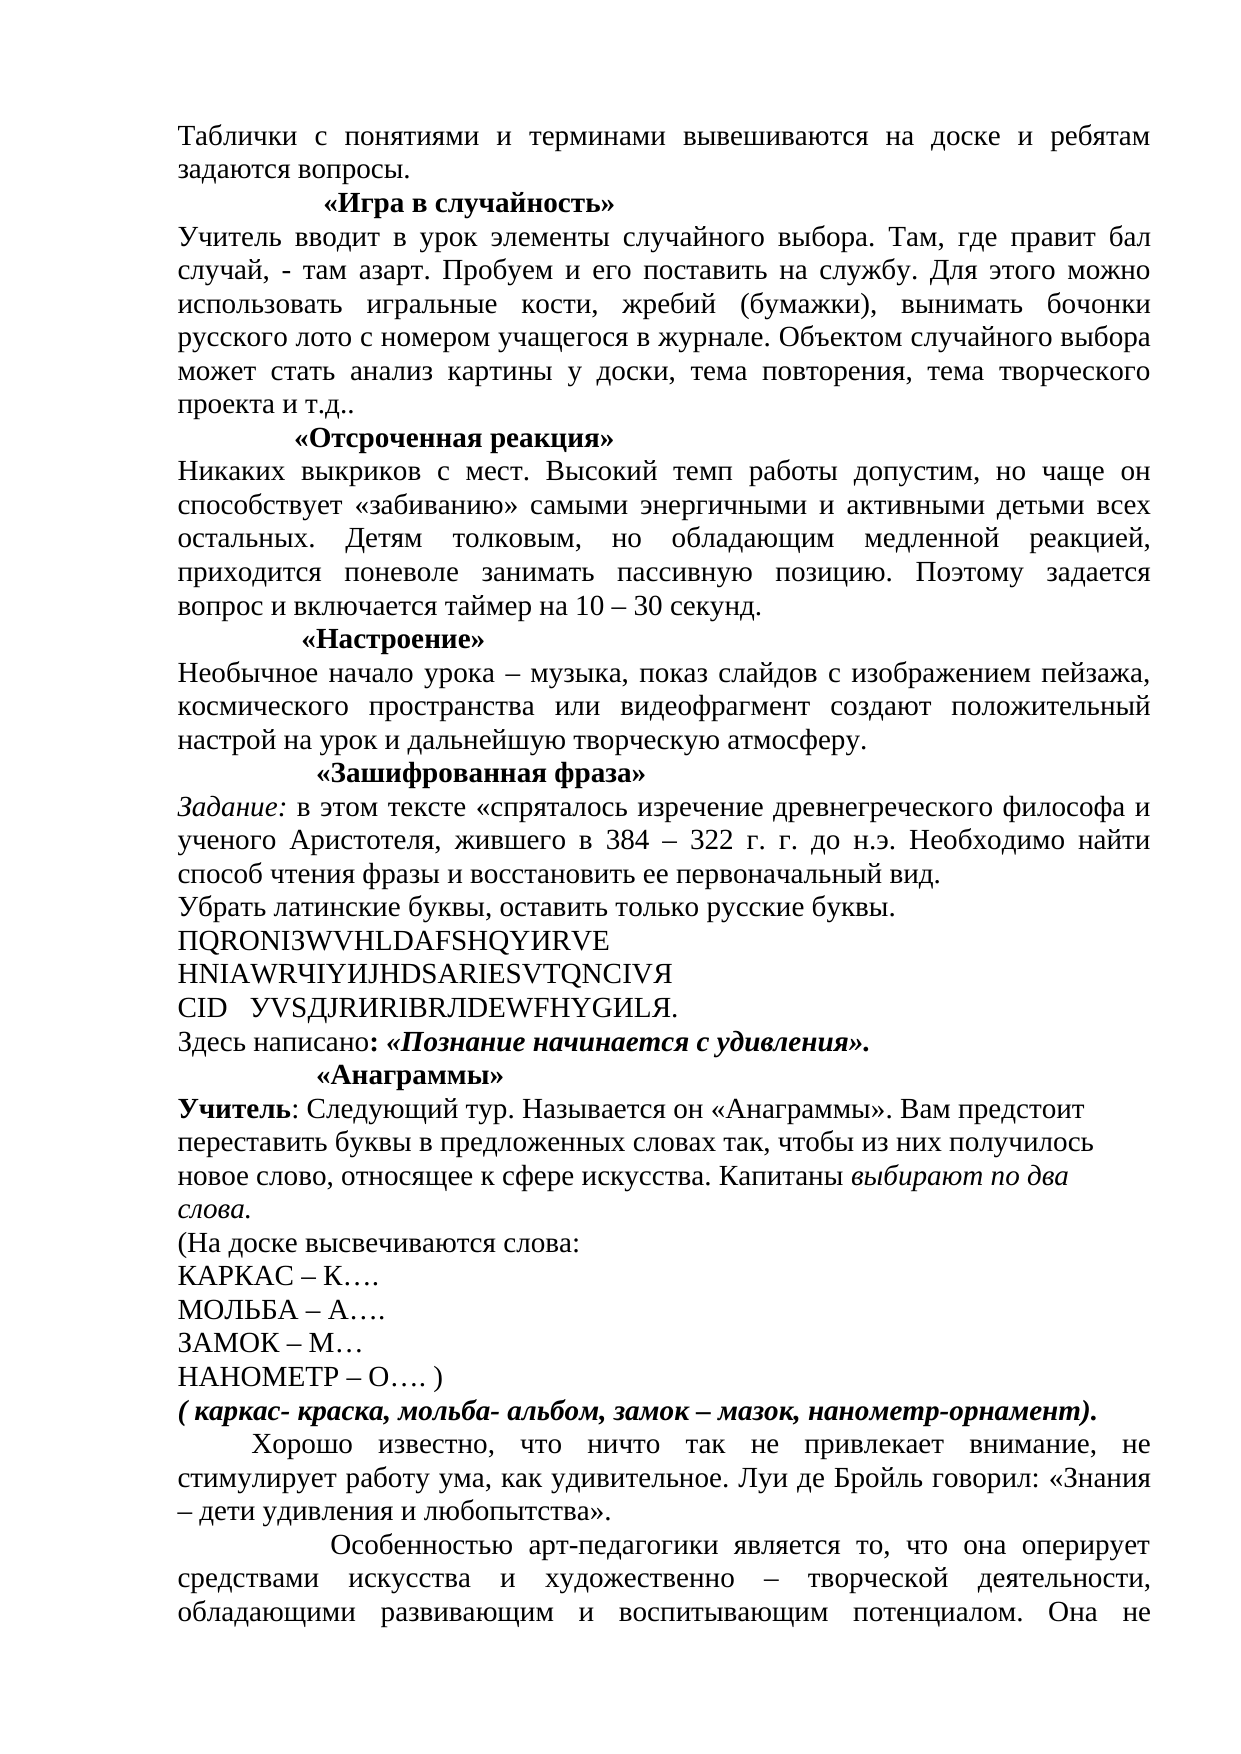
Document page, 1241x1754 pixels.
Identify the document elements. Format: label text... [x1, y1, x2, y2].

text Необычное начало урока – музыка, показ слайдов с изображением пейзажа, космического пространства или видеофрагмент создают положительный настрой на урок и дальнейшую творческую атмосферу. [177, 655, 1152, 755]
text «Отсроченная реакция» [177, 420, 1152, 453]
text (На доске высвечиваются слова: [177, 1225, 1152, 1258]
text ЗАМОК – М… [177, 1326, 1152, 1359]
text Хорошо известно, что ничто так не привлекает внимание, не стимулирует работу ума, как удивительное. Луи де Бройль говорил: «Знания – дети удивления и любопытства». [177, 1426, 1152, 1527]
text «Анаграммы» [177, 1057, 1152, 1091]
text Убрать латинские буквы, оставить только русские буквы. [177, 889, 1152, 923]
text Таблички с понятиями и терминами вывешиваются на доске и ребятам задаются вопросы. [177, 118, 1152, 185]
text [177, 1527, 1152, 1627]
text CID УVSДJRИRIВRЛDEWFHYGИLЯ. [177, 990, 1152, 1024]
text Задание: в этом тексте «спряталось изречение древнегреческого философа и ученого Аристотеля, жившего в 384 – . г. до н.э. Необходимо найти способ чтения фразы и восстановить ее первоначальный вид. [177, 789, 1152, 889]
text Учитель: Следующий тур. Называется он «Анаграммы». Вам предстоит переставить буквы в предложенных словах так, чтобы из них получилось новое слово, относящее к сфере искусства. Капитаны выбирают по два слова. [177, 1091, 1152, 1225]
text «Настроение» [177, 621, 1152, 655]
text Учитель вводит в урок элементы случайного выбора. Там, где правит бал случай, - там азарт. Пробуем и его поставить на службу. Для этого можно использовать игральные кости, жребий (бумажки), вынимать бочонки русского лото с номером учащегося в журнале. Объектом случайного выбора может стать анализ картины у доски, тема повторения, тема творческого проекта и т.д.. [177, 219, 1152, 420]
text НАНОМЕТР – О…. ) [177, 1359, 1152, 1393]
text КАРКАС – К…. [177, 1258, 1152, 1292]
text Здесь написано: «Познание начинается с удивления». [177, 1024, 1152, 1057]
text «Игра в случайность» [177, 185, 1152, 219]
text МОЛЬБА – А…. [177, 1292, 1152, 1326]
text ( каркас- краска, мольба- альбом, замок – мазок, нанометр-орнамент). [177, 1393, 1152, 1426]
text Никаких выкриков с мест. Высокий темп работы допустим, но чаще он способствует «забиванию» самыми энергичными и активными детьми всех остальных. Детям толковым, но обладающим медленной реакцией, приходится поневоле занимать пассивную позицию. Поэтому задается вопрос и включается таймер на 10 – 30 секунд. [177, 453, 1152, 621]
text ПQRONIЗWVHLDAFSHQYИRVE HNIAWRЧIYИJHDSARIESVTQNCIVЯ [177, 923, 1152, 990]
text «Зашифрованная фраза» [177, 755, 1152, 789]
